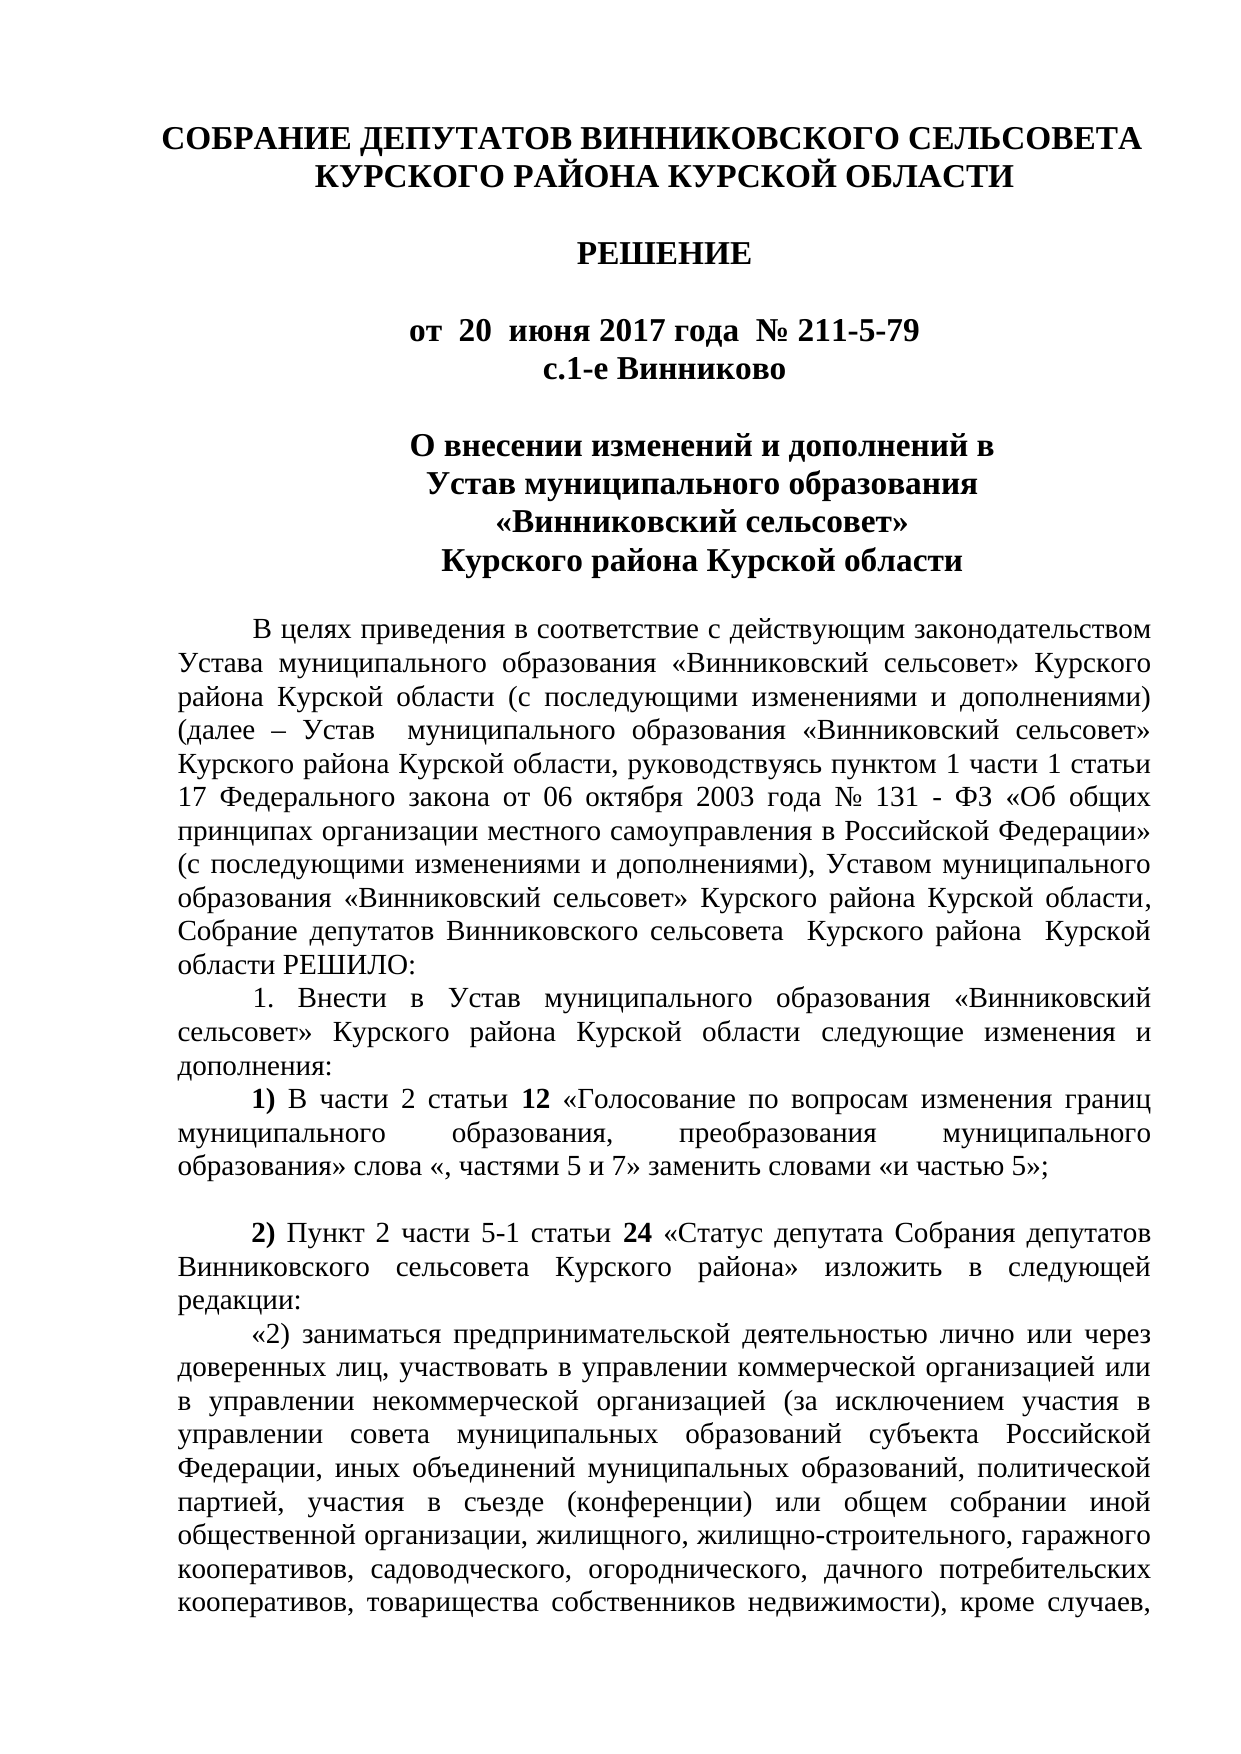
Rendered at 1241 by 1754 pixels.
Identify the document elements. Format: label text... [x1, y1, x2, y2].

text 2) Пункт 2 части 5-1 статьи 24 «Статус депутата Собрания депутатов Винниковского сельсовета Курского района» изложить в следующей редакции: [177, 1215, 1152, 1316]
text О внесении изменений и дополнений в [177, 425, 1152, 463]
text Курского района Курской области [177, 540, 1152, 578]
text Устав муниципального образования [177, 463, 1152, 501]
text В целях приведения в соответствие с действующим законодательством Устава муниципального образования «Винниковский сельсовет» Курского района Курской области (с последующими изменениями и дополнениями) (далее – Устав муниципального образования «Винниковский сельсовет» Курского района Курской области, руководствуясь пунктом 1 части 1 статьи 17 Федерального закона от 06 октября 2003 года № 131 - ФЗ «Об общих принципах организации местного самоуправления в Российской Федерации» (с последующими изменениями и дополнениями), Уставом муниципального образования «Винниковский сельсовет» Курского района Курской области, Собрание депутатов Винниковского сельсовета Курского района Курской области РЕШИЛО: [177, 612, 1152, 981]
text с.1-е Винниково [177, 348, 1152, 386]
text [177, 1316, 1152, 1618]
text СОБРАНИЕ ДЕПУТАТОВ ВИННИКОВСКОГО СЕЛЬСОВЕТА КУРСКОГО РАЙОНА КУРСКОЙ ОБЛАСТИ [152, 118, 1152, 195]
text РЕШЕНИЕ [177, 233, 1152, 271]
text «Винниковский сельсовет» [177, 501, 1152, 540]
text от 20 июня 2017 года № 211-5-79 [177, 310, 1152, 348]
text 1) В части 2 статьи 12 «Голосование по вопросам изменения границ муниципального образования, преобразования муниципального образования» слова «, частями 5 и 7» заменить словами «и частью 5»; [177, 1081, 1152, 1182]
text 1. Внести в Устав муниципального образования «Винниковский сельсовет» Курского района Курской области следующие изменения и дополнения: [177, 981, 1152, 1081]
